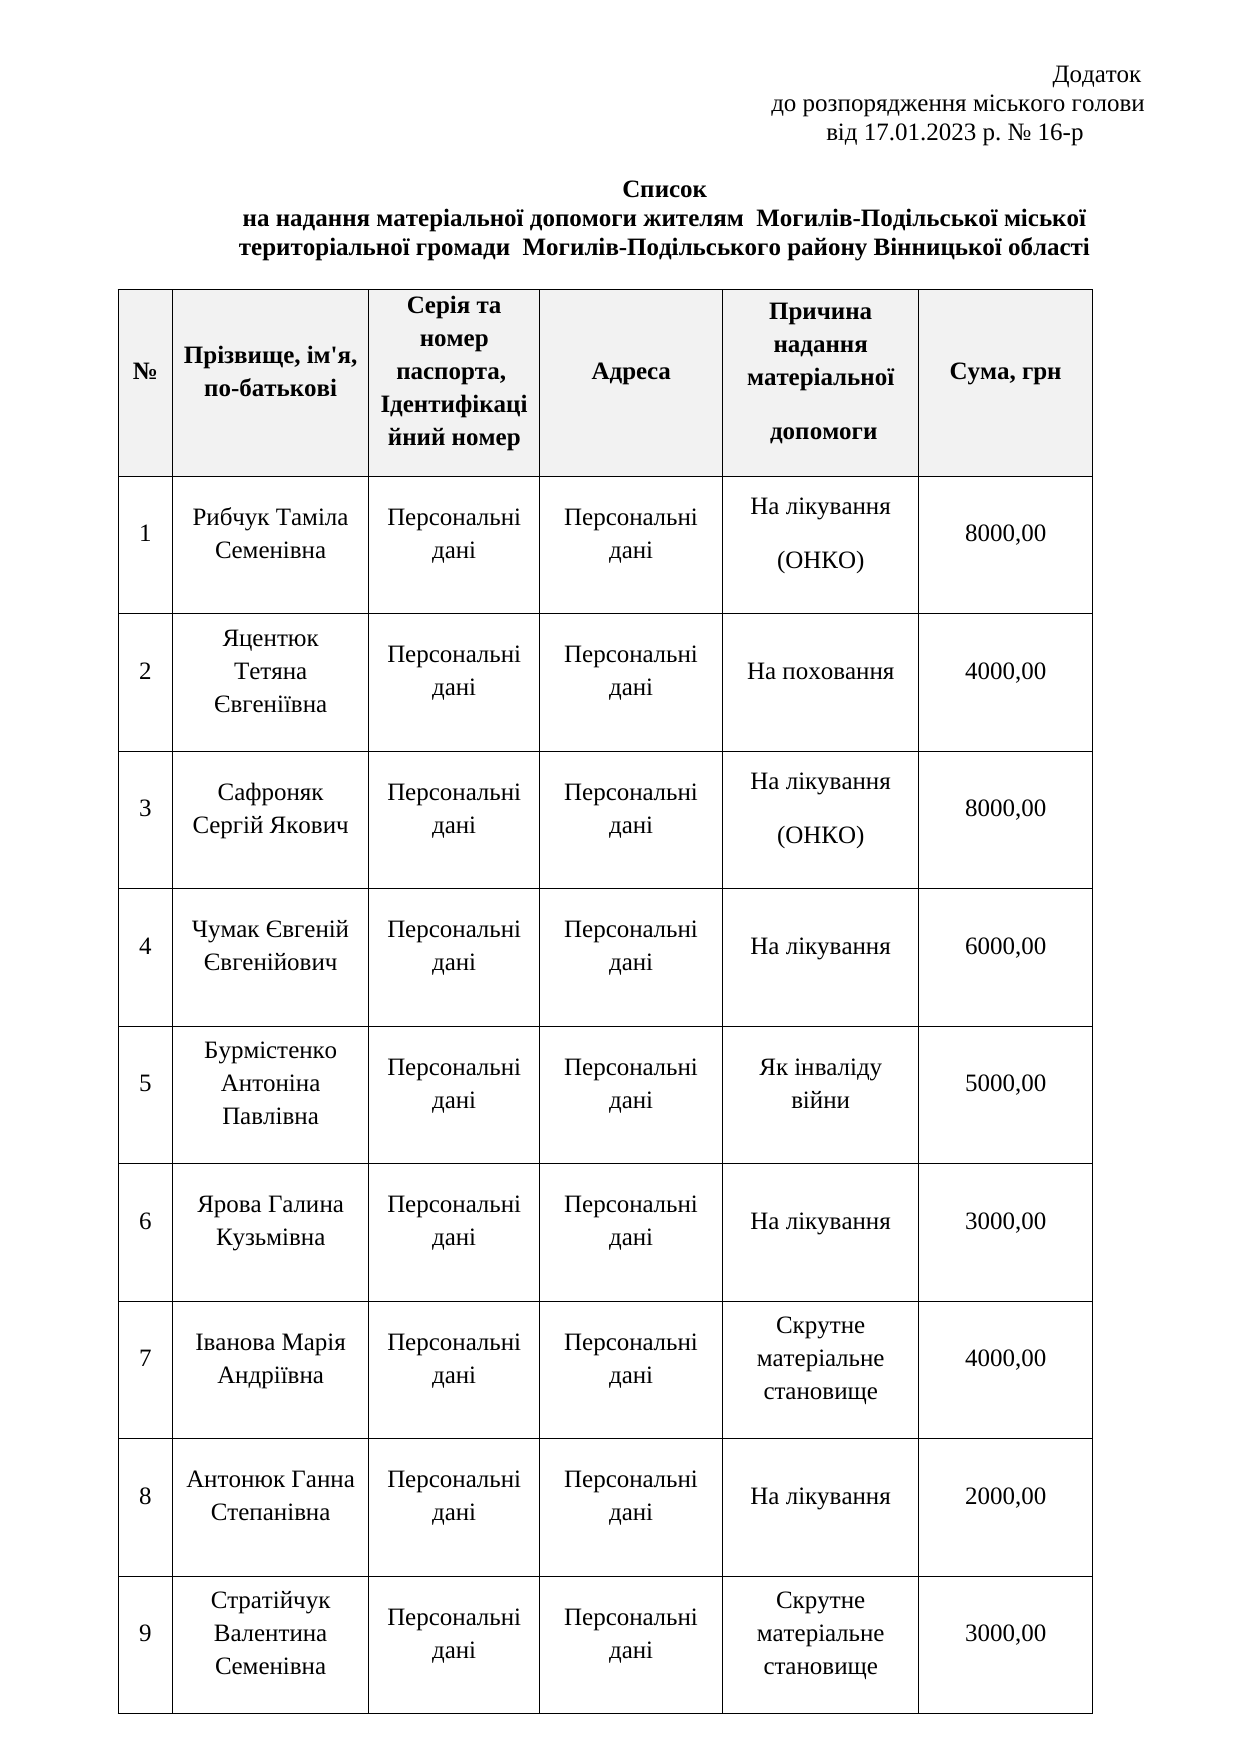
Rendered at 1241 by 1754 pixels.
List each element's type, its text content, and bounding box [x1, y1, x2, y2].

table_cell Персональні дані [540, 1027, 722, 1163]
table_cell Персональні дані [369, 1439, 539, 1576]
table_cell 9 [119, 1577, 172, 1713]
table_cell Персональні дані [369, 1577, 539, 1713]
table_cell Ярова Галина Кузьмівна [173, 1164, 368, 1301]
table_cell 7 [119, 1302, 172, 1438]
table_cell Скрутне матеріальне становище [723, 1302, 918, 1438]
table_cell Іванова Марія Андріївна [173, 1302, 368, 1438]
table_header Причина надання матеріальної допомоги [723, 290, 918, 476]
table_cell Як інваліду війни [723, 1027, 918, 1163]
table_cell Персональні дані [540, 1577, 722, 1713]
table_cell Рибчук Таміла Семенівна [173, 477, 368, 613]
table_cell 4000,00 [919, 1302, 1092, 1438]
table_cell Антонюк Ганна Степанівна [173, 1439, 368, 1576]
table_cell 3 [119, 752, 172, 888]
table_cell Персональні дані [540, 1302, 722, 1438]
table_cell Персональні дані [540, 614, 722, 751]
table_cell Персональні дані [540, 889, 722, 1026]
table_cell 6000,00 [919, 889, 1092, 1026]
table_cell Персональні дані [369, 752, 539, 888]
table_cell 2 [119, 614, 172, 751]
table_cell На лікування (ОНКО) [723, 477, 918, 613]
table_cell На поховання [723, 614, 918, 751]
table_cell Персональні дані [540, 752, 722, 888]
text на надання матеріальної допомоги жителям Могилів-Подільської міської територіальної громади Могилів-Подільського району Вінницької області [177, 203, 1152, 260]
table_cell 8000,00 [919, 752, 1092, 888]
text Додаток [177, 59, 1152, 88]
table_header Сума, грн [919, 290, 1092, 476]
table_cell 3000,00 [919, 1577, 1092, 1713]
table_header Серія та номер паспорта, Ідентифікаційний номер [369, 290, 539, 476]
table_cell Персональні дані [540, 477, 722, 613]
table_cell Персональні дані [369, 1164, 539, 1301]
table_cell Персональні дані [369, 1027, 539, 1163]
table_cell Бурмістенко Антоніна Павлівна [173, 1027, 368, 1163]
table_cell 8 [119, 1439, 172, 1576]
table_cell Персональні дані [540, 1164, 722, 1301]
table_cell Персональні дані [540, 1439, 722, 1576]
table_cell 2000,00 [919, 1439, 1092, 1576]
table_cell На лікування [723, 889, 918, 1026]
table_cell На лікування [723, 1439, 918, 1576]
table_cell 6 [119, 1164, 172, 1301]
table_cell 3000,00 [919, 1164, 1092, 1301]
table_cell Персональні дані [369, 477, 539, 613]
table_cell На лікування (ОНКО) [723, 752, 918, 888]
table_cell Скрутне матеріальне становище [723, 1577, 918, 1713]
table_cell Персональні дані [369, 614, 539, 751]
table_cell На лікування [723, 1164, 918, 1301]
table_cell 5000,00 [919, 1027, 1092, 1163]
table_cell 4 [119, 889, 172, 1026]
table_cell Персональні дані [369, 889, 539, 1026]
table_header Прізвище, ім'я, по-батькові [173, 290, 368, 476]
text від 17.01.2023 р. № 16-р [177, 117, 1152, 145]
text Список [177, 174, 1152, 203]
table_cell 4000,00 [919, 614, 1092, 751]
table_cell Персональні дані [369, 1302, 539, 1438]
table_cell Стратійчук Валентина Семенівна [173, 1577, 368, 1713]
table_cell Яцентюк Тетяна Євгеніївна [173, 614, 368, 751]
table_header Адреса [540, 290, 722, 476]
table_cell Чумак Євгеній Євгенійович [173, 889, 368, 1026]
text до розпорядження міського голови [177, 88, 1152, 117]
table_header № [119, 290, 172, 476]
table_cell 5 [119, 1027, 172, 1163]
table_cell 1 [119, 477, 172, 613]
table_cell Сафроняк Сергій Якович [173, 752, 368, 888]
table_cell 8000,00 [919, 477, 1092, 613]
